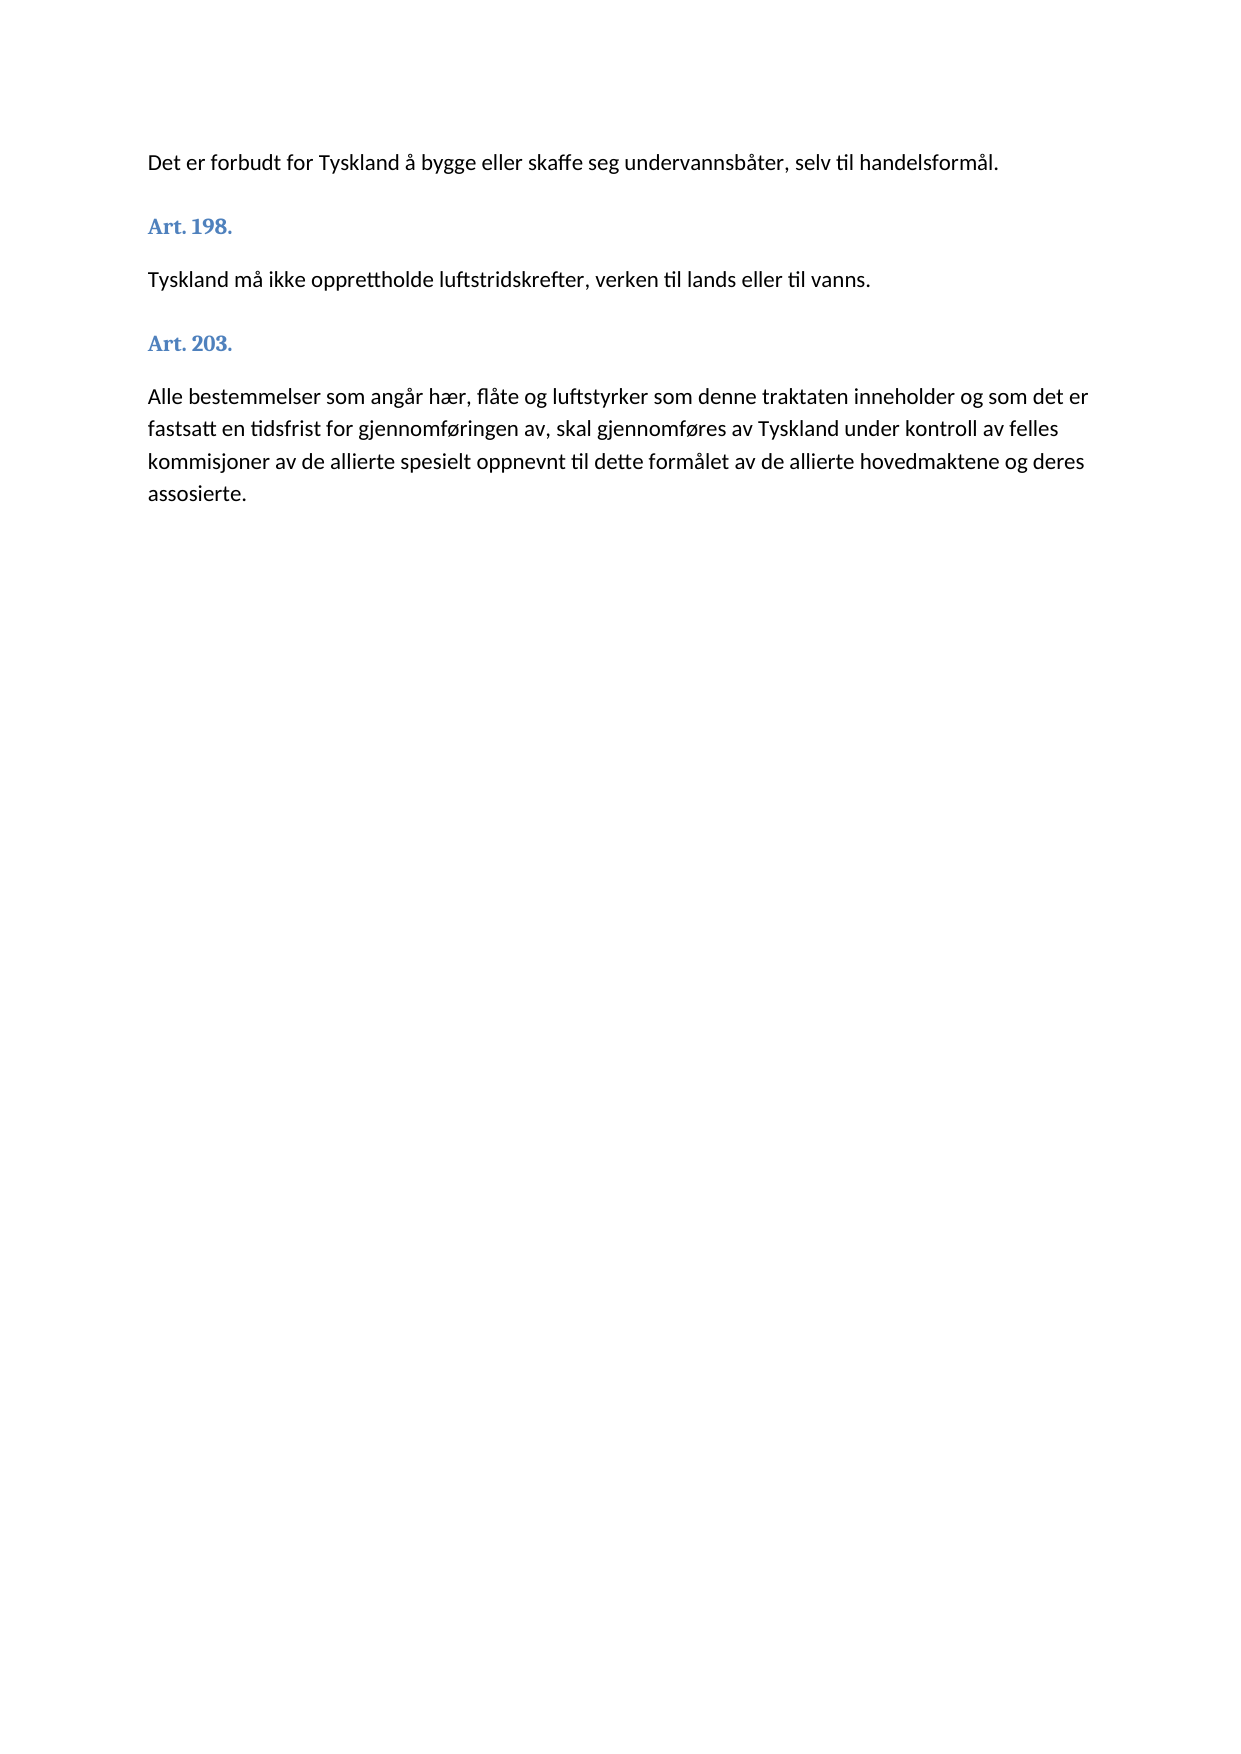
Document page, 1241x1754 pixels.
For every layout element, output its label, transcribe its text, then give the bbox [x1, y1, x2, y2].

text Det er forbudt for Tyskland å bygge eller skaffe seg undervannsbåter, selv til handelsformål. Art. 198. [148, 148, 1093, 240]
text Alle bestemmelser som angår hær, flåte og luftstyrker som denne traktaten inneholder og som det er fastsatt en tidsfrist for gjennomføringen av, skal gjennomføres av Tyskland under kontroll av felles kommisjoner av de allierte spesielt oppnevnt til dette formålet av de allierte hovedmaktene og deres assosierte. [148, 382, 1093, 571]
text Tyskland må ikke opprettholde luftstridskrefter, verken til lands eller til vanns. Art. 203. [148, 265, 1093, 357]
